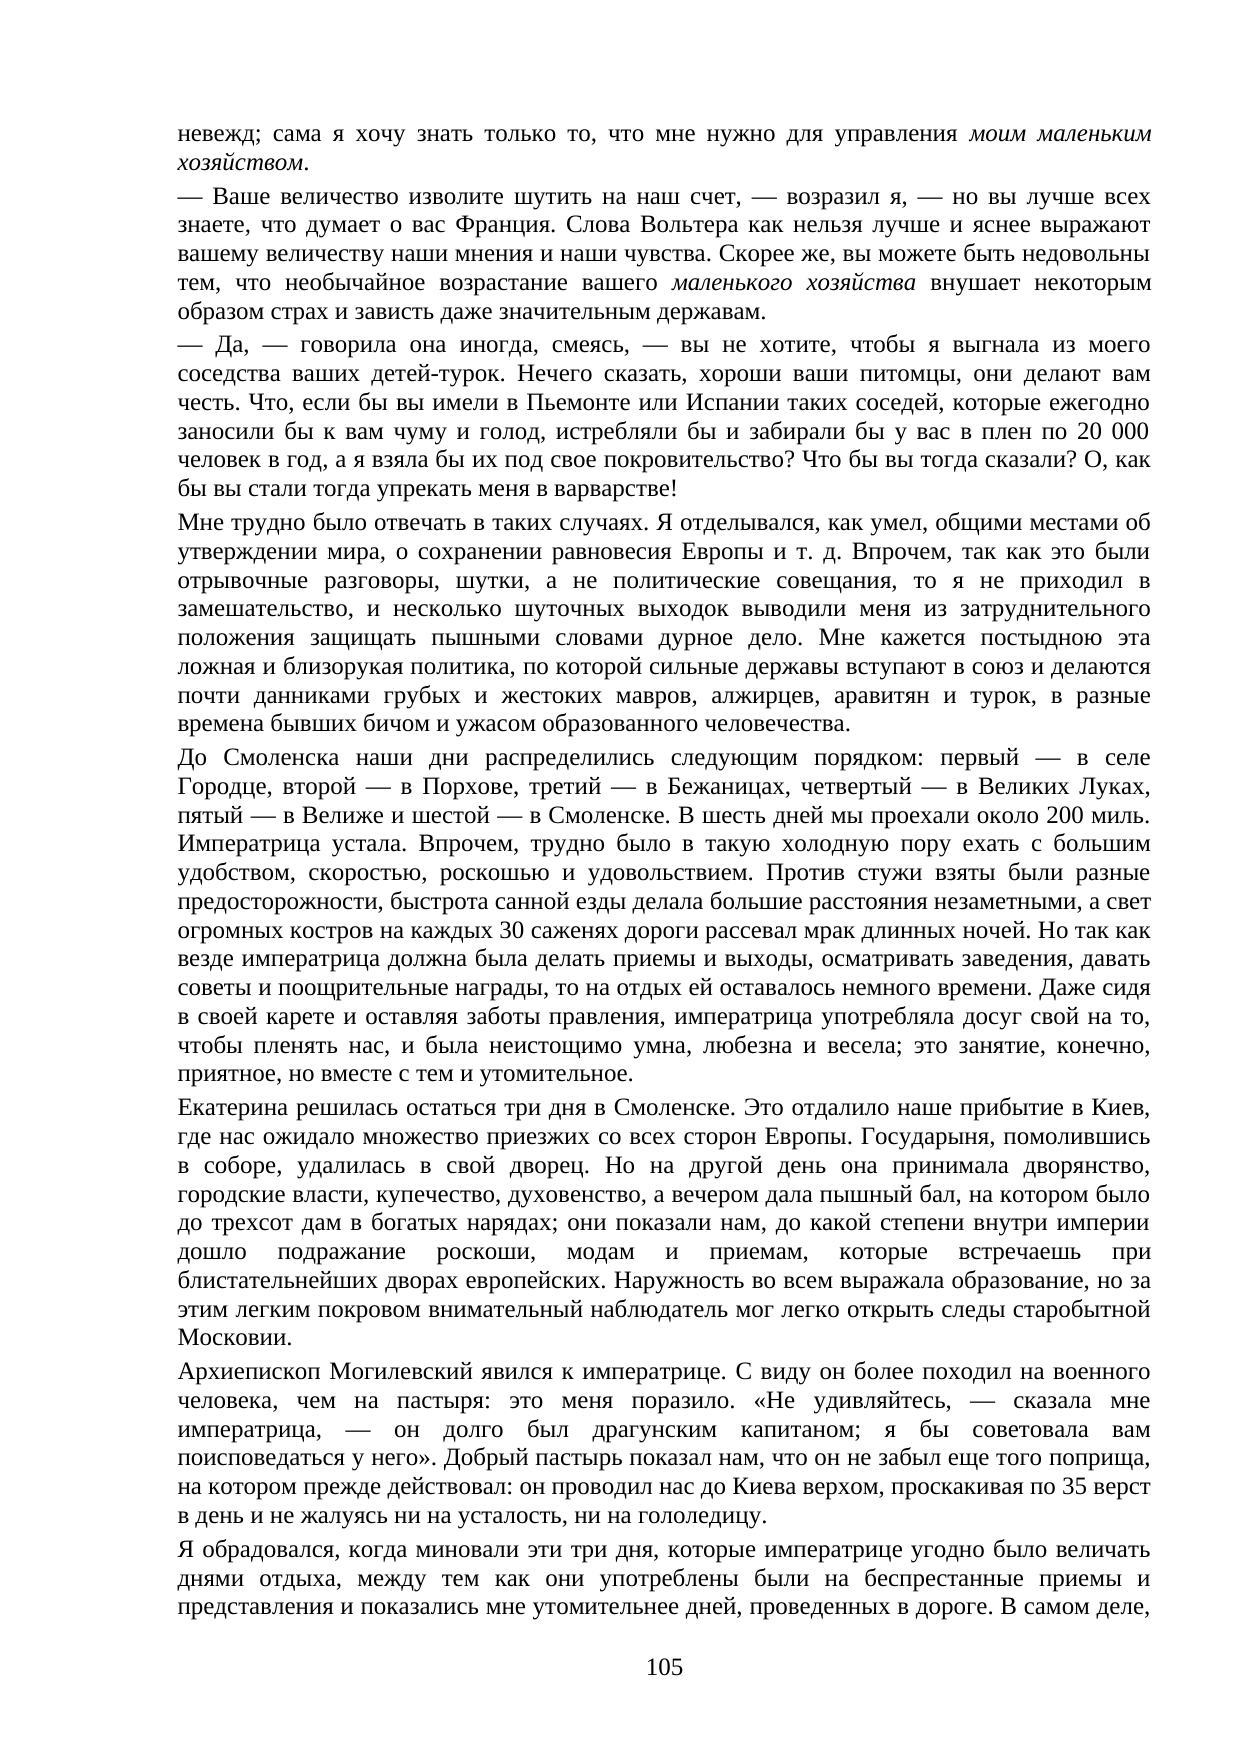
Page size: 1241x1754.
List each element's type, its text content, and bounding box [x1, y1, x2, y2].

text — Да, — говорила она иногда, смеясь, — вы не хотите, чтобы я выгнала из моего соседства ваших детей-турок. Нечего сказать, хороши ваши питомцы, они делают вам честь. Что, если бы вы имели в Пьемонте или Испании таких соседей, которые ежегодно заносили бы к вам чуму и голод, истребляли бы и забирали бы у вас в плен по 20 000 человек в год, а я взяла бы их под свое покровительство? Что бы вы тогда сказали? О, как бы вы стали тогда упрекать меня в варварстве! [177, 329, 1152, 502]
text Екатерина решилась остаться три дня в Смоленске. Это отдалило наше прибытие в Киев, где нас ожидало множество приезжих со всех сторон Европы. Государыня, помолившись в соборе, удалилась в свой дворец. Но на другой день она принимала дворянство, городские власти, купечество, духовенство, а вечером дала пышный бал, на котором было до трехсот дам в богатых нарядах; они показали нам, до какой степени внутри империи дошло подражание роскоши, модам и приемам, которые встречаешь при блистательнейших дворах европейских. Наружность во всем выражала образование, но за этим легким покровом внимательный наблюдатель мог легко открыть следы старобытной Московии. [177, 1092, 1152, 1351]
text Архиепископ Могилевский явился к императрице. С виду он более походил на военного человека, чем на пастыря: это меня поразило. «Не удивляйтесь, — сказала мне императрица, — он долго был драгунским капитаном; я бы советовала вам поисповедаться у него». Добрый пастырь показал нам, что он не забыл еще того поприща, на котором прежде действовал: он проводил нас до Киева верхом, проскакивая по 35 верст в день и не жалуясь ни на усталость, ни на гололедицу. [177, 1356, 1152, 1529]
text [177, 118, 1152, 176]
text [177, 1534, 1152, 1620]
text До Смоленска наши дни распределились следующим порядком: первый — в селе Городце, второй — в Порхове, третий — в Бежаницах, четвертый — в Великих Луках, пятый — в Велиже и шестой — в Смоленске. В шесть дней мы проехали около 200 миль. Императрица устала. Впрочем, трудно было в такую холодную пору ехать с большим удобством, скоростью, роскошью и удовольствием. Против стужи взяты были разные предосторожности, быстрота санной езды делала большие расстояния незаметными, а свет огромных костров на каждых 30 саженях дороги рассевал мрак длинных ночей. Но так как везде императрица должна была делать приемы и выходы, осматривать заведения, давать советы и поощрительные награды, то на отдых ей оставалось немного времени. Даже сидя в своей карете и оставляя заботы правления, императрица употребляла досуг свой на то, чтобы пленять нас, и была неистощимо умна, любезна и весела; это занятие, конечно, приятное, но вместе с тем и утомительное. [177, 742, 1152, 1087]
text — Ваше величество изволите шутить на наш счет, — возразил я, — но вы лучше всех знаете, что думает о вас Франция. Слова Вольтера как нельзя лучше и яснее выражают вашему величеству наши мнения и наши чувства. Скорее же, вы можете быть недовольны тем, что необычайное возрастание вашего маленького хозяйства внушает некоторым образом страх и зависть даже значительным державам. [177, 181, 1152, 324]
text Мне трудно было отвечать в таких случаях. Я отделывался, как умел, общими местами об утверждении мира, о сохранении равновесия Европы и т. д. Впрочем, так как это были отрывочные разговоры, шутки, а не политические совещания, то я не приходил в замешательство, и несколько шуточных выходок выводили меня из затруднительного положения защищать пышными словами дурное дело. Мне кажется постыдною эта ложная и близорукая политика, по которой сильные державы вступают в союз и делаются почти данниками грубых и жестоких мавров, алжирцев, аравитян и турок, в разные времена бывших бичом и ужасом образованного человечества. [177, 507, 1152, 737]
